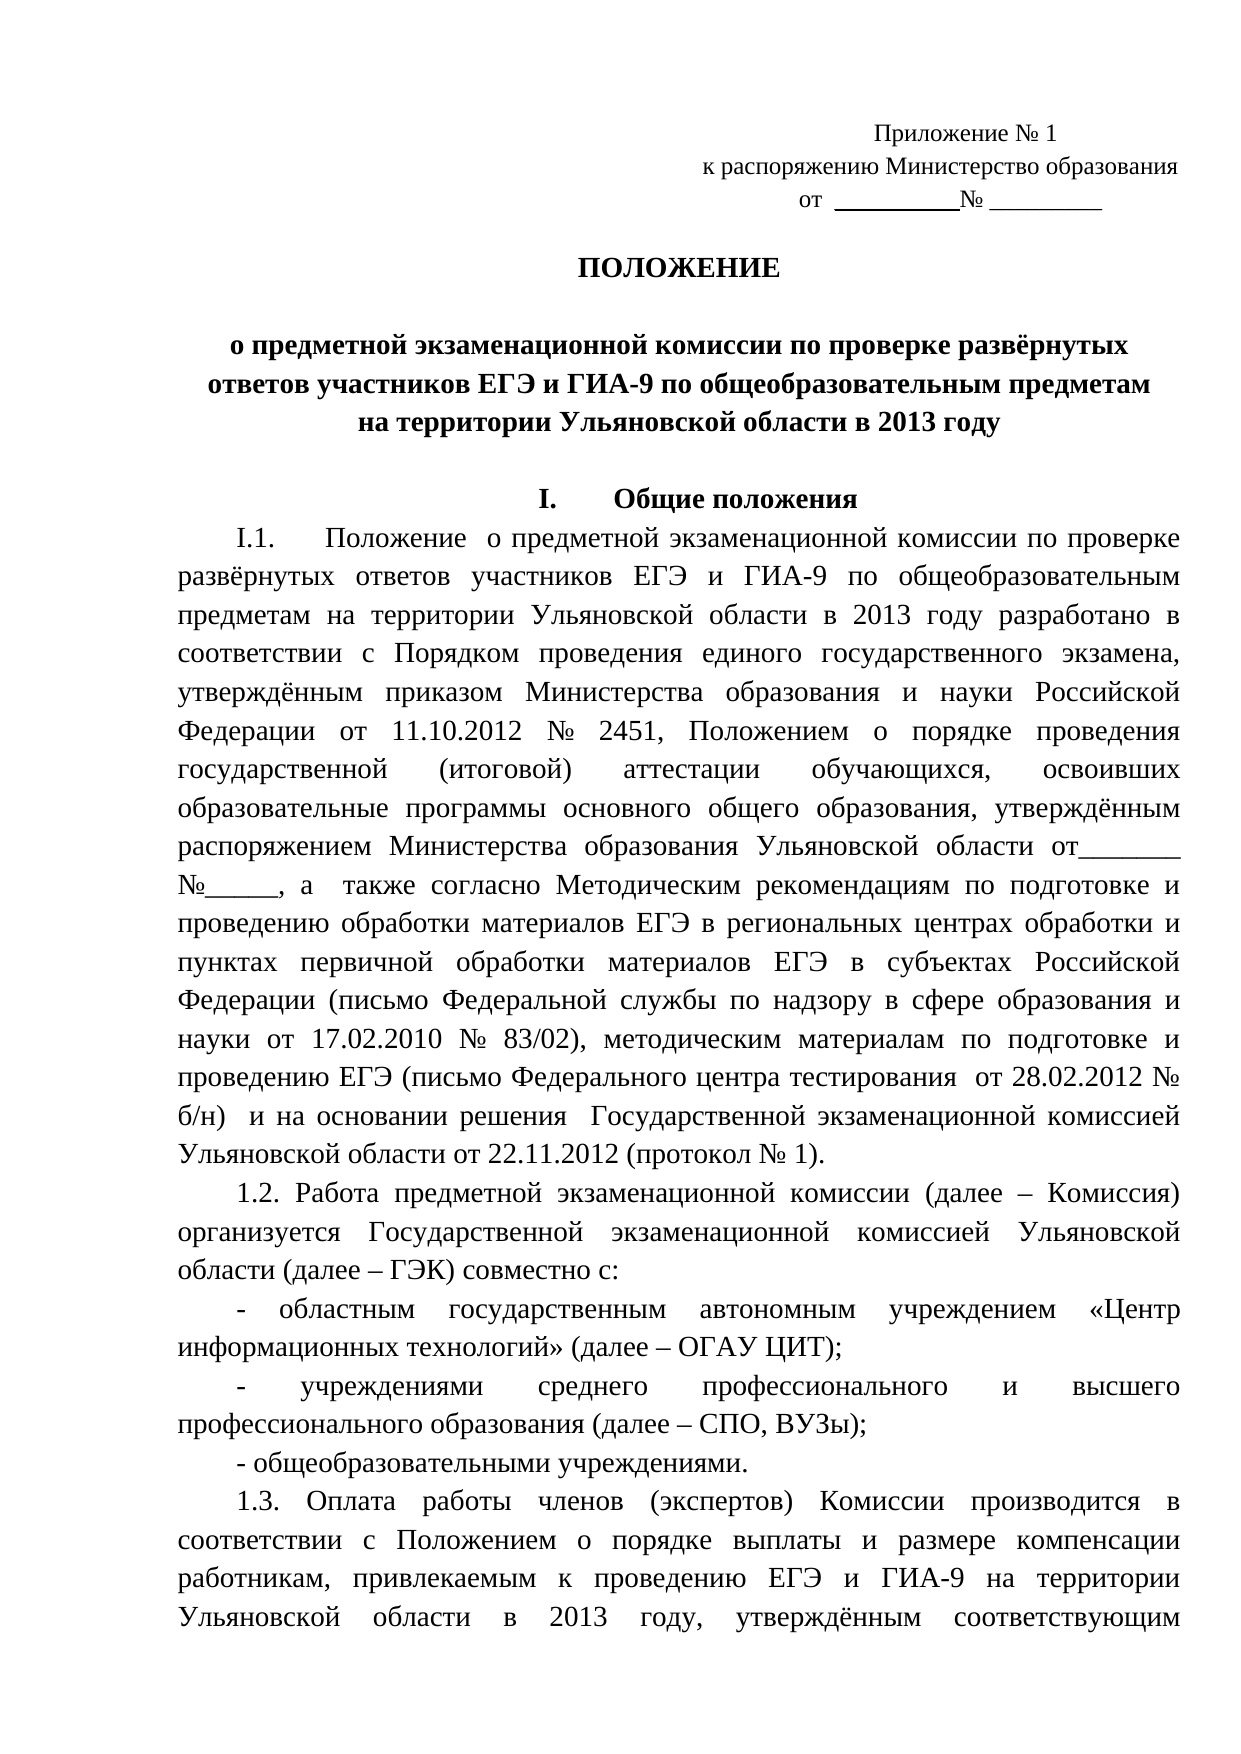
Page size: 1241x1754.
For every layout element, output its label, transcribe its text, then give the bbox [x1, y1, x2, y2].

list Общие положения [215, 481, 1181, 515]
text на территории Ульяновской области в 2013 году [177, 404, 1181, 438]
text о предметной экзаменационной комиссии по проверке развёрнутых ответов участников ЕГЭ и ГИА-9 по общеобразовательным предметам [177, 327, 1181, 399]
list - областным государственным автономным учреждением «Центр информационных технологий» (далее – ОГАУ ЦИТ); [177, 1291, 1181, 1363]
text к распоряжению Министерство образования [177, 151, 1181, 180]
text от __________№ _________ [177, 184, 1181, 213]
list - учреждениями среднего профессионального и высшего профессионального образования (далее – СПО, ВУЗы); [177, 1368, 1181, 1440]
list 1.2. Работа предметной экзаменационной комиссии (далее – Комиссия) организуется Государственной экзаменационной комиссией Ульяновской области (далее – ГЭК) совместно с: [177, 1175, 1181, 1286]
text Приложение № 1 [693, 118, 1181, 147]
text ПОЛОЖЕНИЕ [177, 250, 1181, 284]
list Положение о предметной экзаменационной комиссии по проверке развёрнутых ответов участников ЕГЭ и ГИА-9 по общеобразовательным предметам на территории Ульяновской области в 2013 году разработано в соответствии с Порядком проведения единого государственного экзамена, утверждённым приказом Министерства образования и науки Российской Федерации от 11.10.2012 № 2451, Положением о порядке проведения государственной (итоговой) аттестации обучающихся, освоивших образовательные программы основного общего образования, утверждённым распоряжением Министерства образования Ульяновской области от_______ №_____, а также согласно Методическим рекомендациям по подготовке и проведению обработки материалов ЕГЭ в региональных центрах обработки и пунктах первичной обработки материалов ЕГЭ в субъектах Российской Федерации (письмо Федеральной службы по надзору в сфере образования и науки от 17.02.2010 № 83/02), методическим материалам по подготовке и проведению ЕГЭ (письмо Федерального центра тестирования от 28.02.2012 № б/н) и на основании решения Государственной экзаменационной комиссией Ульяновской области от 22.11.2012 (протокол № 1). [177, 520, 1181, 1170]
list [177, 1483, 1181, 1633]
list - общеобразовательными учреждениями. [177, 1445, 1181, 1478]
